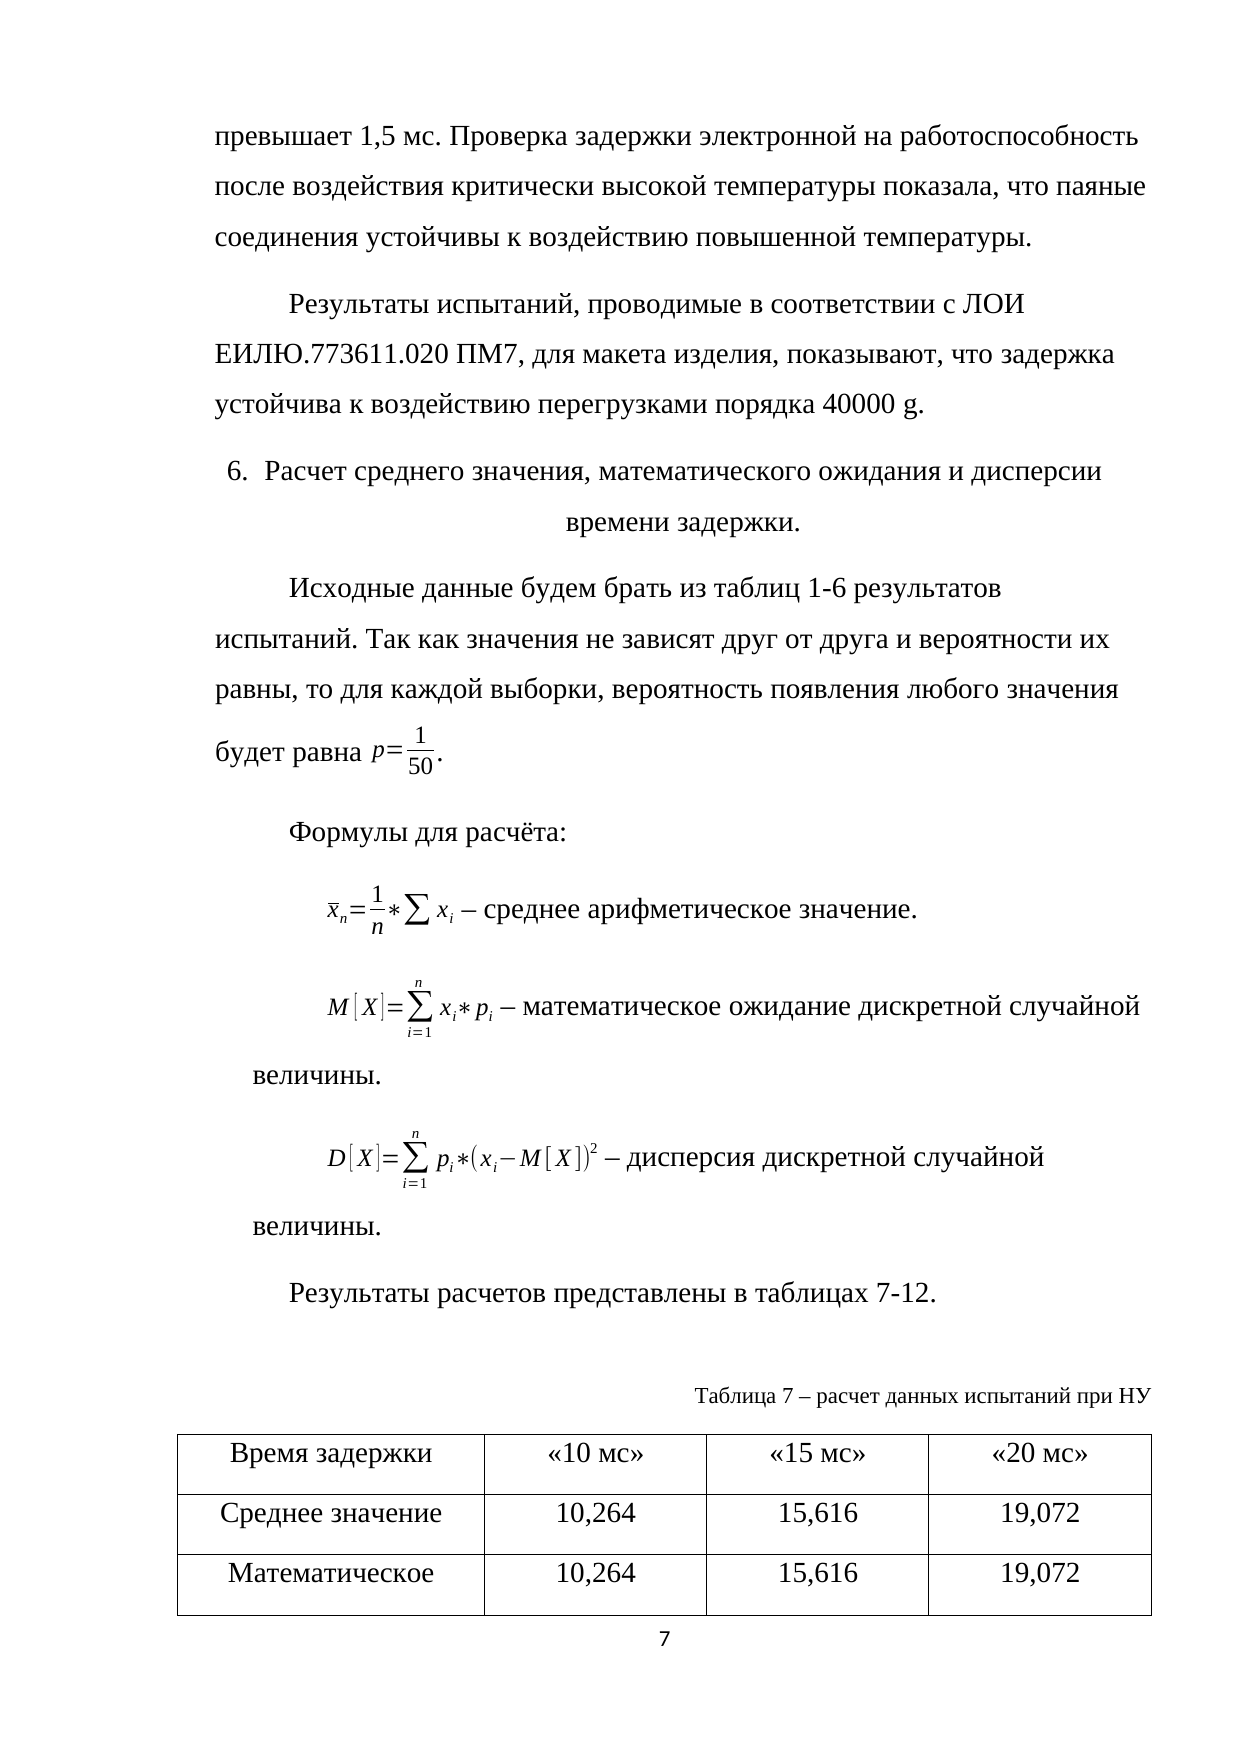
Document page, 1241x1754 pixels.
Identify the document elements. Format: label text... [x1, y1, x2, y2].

list Таблица 7 – расчет данных испытаний при НУ [215, 1382, 1152, 1408]
table_cell Среднее значение [178, 1495, 484, 1554]
table_cell 10,264 [485, 1495, 706, 1554]
text – математическое ожидание дискретной случайной величины. [252, 973, 1152, 1091]
text Формулы для расчёта: [215, 814, 1152, 847]
table_header «20 мс» [929, 1435, 1151, 1494]
table_header «15 мс» [707, 1435, 928, 1494]
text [214, 118, 1152, 252]
table_cell 10,264 [485, 1555, 706, 1614]
text Результаты расчетов представлены в таблицах 7-12. [215, 1275, 1152, 1309]
text – дисперсия дискретной случайной величины. [252, 1124, 1152, 1242]
table_cell 19,072 [929, 1495, 1151, 1554]
table_header Время задержки [178, 1435, 484, 1494]
table_cell 19,072 [929, 1555, 1151, 1614]
list Расчет среднего значения, математического ожидания и дисперсии времени задержки. [177, 453, 1152, 537]
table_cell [178, 1555, 484, 1614]
table_cell 15,616 [707, 1495, 928, 1554]
text – среднее арифметическое значение. [252, 881, 1152, 940]
text Результаты испытаний, проводимые в соответствии с ЛОИ ЕИЛЮ.773611.020 ПМ7, для макета изделия, показывают, что задержка устойчива к воздействию перегрузками порядка 40000 g. [214, 286, 1152, 420]
text Исходные данные будем брать из таблиц 1-6 результатов испытаний. Так как значения не зависят друг от друга и вероятности их равны, то для каждой выборки, вероятность появления любого значения будет равна . [215, 571, 1152, 781]
table_header «10 мс» [485, 1435, 706, 1494]
table_cell 15,616 [707, 1555, 928, 1614]
